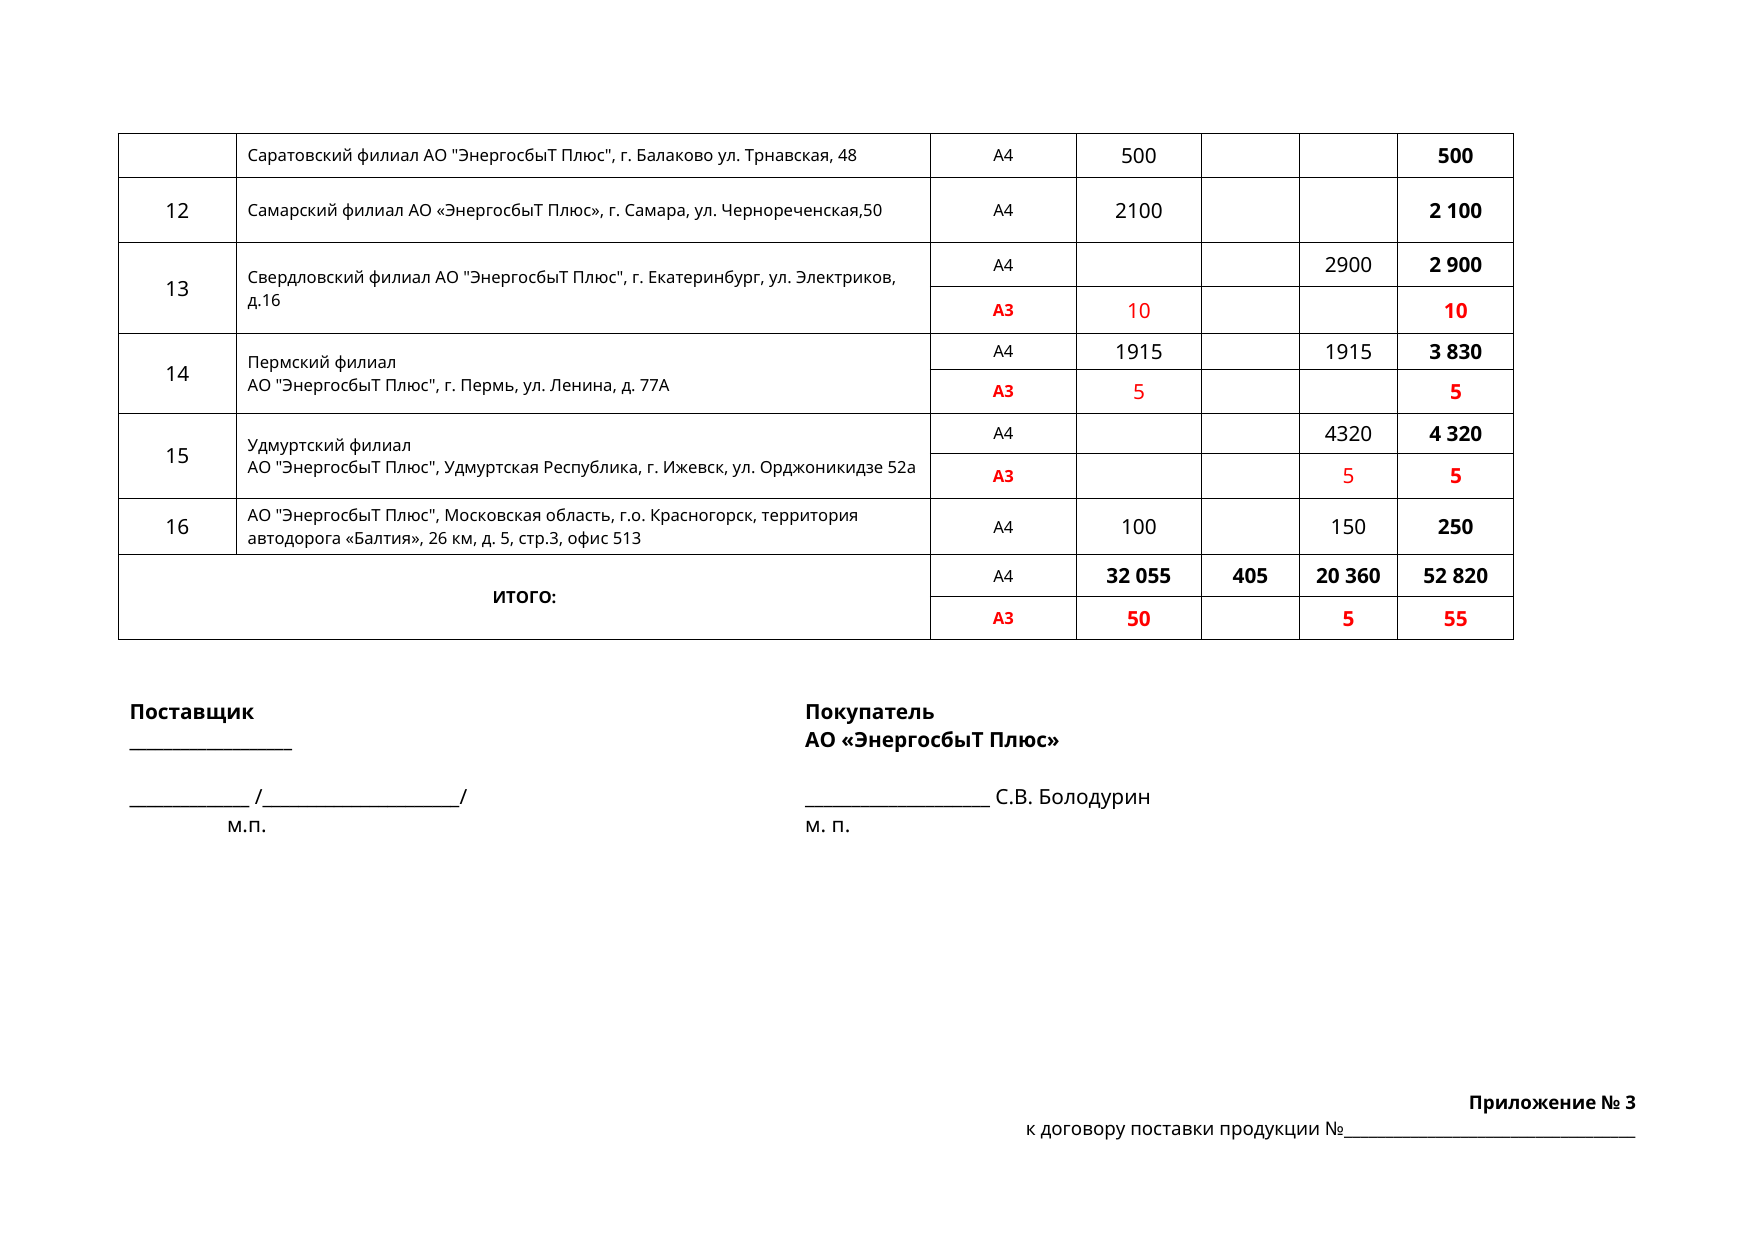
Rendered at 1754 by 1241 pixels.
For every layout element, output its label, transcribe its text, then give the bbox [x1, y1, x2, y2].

table_cell 52 820 [1398, 555, 1513, 596]
table_cell 5 [1398, 370, 1513, 413]
table_cell А4 [931, 334, 1076, 369]
table_cell [1300, 287, 1397, 333]
table_cell [1202, 334, 1299, 369]
table_cell А3 [931, 597, 1076, 639]
table_cell А4 [931, 414, 1076, 453]
table_cell 50 [1077, 597, 1201, 639]
table_header Поставщик ___________________ ______________ /______________________/ м.п. [118, 697, 794, 860]
table_cell А3 [931, 454, 1076, 498]
table_cell 405 [1202, 555, 1299, 596]
table_cell 500 [1077, 134, 1201, 177]
table_cell 14 [119, 334, 236, 413]
table_cell 20 360 [1300, 555, 1397, 596]
table_cell [1077, 243, 1201, 286]
table_cell А4 [931, 499, 1076, 554]
table_cell 15 [119, 414, 236, 498]
table_cell 2 100 [1398, 178, 1513, 242]
table_cell [1300, 178, 1397, 242]
table_cell А4 [931, 134, 1076, 177]
table_cell 100 [1077, 499, 1201, 554]
table_cell А3 [931, 370, 1076, 413]
table_cell Самарский филиал АО «ЭнергосбыТ Плюс», г. Самара, ул. Чернореченская,50 [237, 178, 930, 242]
table_cell 13 [119, 243, 236, 333]
table_cell 10 [1398, 287, 1513, 333]
table_cell 5 [1398, 454, 1513, 498]
table_cell 4320 [1300, 414, 1397, 453]
table_cell 1915 [1077, 334, 1201, 369]
table_cell 3 830 [1398, 334, 1513, 369]
table_cell 500 [1398, 134, 1513, 177]
table_cell [1202, 414, 1299, 453]
table_cell 2900 [1300, 243, 1397, 286]
table_cell 4 320 [1398, 414, 1513, 453]
table_cell 12 [119, 178, 236, 242]
table_cell [1202, 287, 1299, 333]
table_cell [1077, 414, 1201, 453]
table_cell [1202, 597, 1299, 639]
text к договору поставки продукции №___________________________________ [118, 1115, 1636, 1141]
table_cell 2100 [1077, 178, 1201, 242]
table_cell [1202, 243, 1299, 286]
table_cell [1202, 370, 1299, 413]
table_cell Удмуртский филиал АО "ЭнергосбыТ Плюс", Удмуртская Республика, г. Ижевск, ул. Орджоникидзе 52а [237, 414, 930, 498]
table_cell 250 [1398, 499, 1513, 554]
text Приложение № 3 [118, 1089, 1636, 1115]
table_cell 2 900 [1398, 243, 1513, 286]
table_header Покупатель АО «ЭнергосбыТ Плюс» ____________________ С.В. Болодурин м. п. [794, 697, 1650, 860]
table_cell Свердловский филиал АО "ЭнергосбыТ Плюс", г. Екатеринбург, ул. Электриков, д.16 [237, 243, 930, 333]
table_cell 5 [1300, 454, 1397, 498]
table_cell 55 [1398, 597, 1513, 639]
table_cell Саратовский филиал АО "ЭнергосбыТ Плюс", г. Балаково ул. Трнавская, 48 [237, 134, 930, 177]
table_cell 1915 [1300, 334, 1397, 369]
table_cell А3 [931, 287, 1076, 333]
table_cell [1300, 370, 1397, 413]
table_cell А4 [931, 243, 1076, 286]
table_cell А4 [931, 178, 1076, 242]
table_cell ИТОГО: [119, 555, 930, 639]
table_cell 32 055 [1077, 555, 1201, 596]
table_cell Пермский филиал АО "ЭнергосбыТ Плюс", г. Пермь, ул. Ленина, д. 77А [237, 334, 930, 413]
table_cell [1300, 134, 1397, 177]
table_cell 5 [1300, 597, 1397, 639]
table_cell 5 [1077, 370, 1201, 413]
table_cell [1202, 454, 1299, 498]
table_cell 11 [119, 134, 236, 177]
table_cell 10 [1077, 287, 1201, 333]
table_cell [1202, 499, 1299, 554]
table_cell [1077, 454, 1201, 498]
table_cell А4 [931, 555, 1076, 596]
table_cell 16 [119, 499, 236, 554]
table_cell 150 [1300, 499, 1397, 554]
table_cell АО "ЭнергосбыТ Плюс", Московская область, г.о. Красногорск, территория автодорога «Балтия», 26 км, д. 5, стр.3, офис 513 [237, 499, 930, 554]
table_cell [1202, 178, 1299, 242]
table_cell [1202, 134, 1299, 177]
